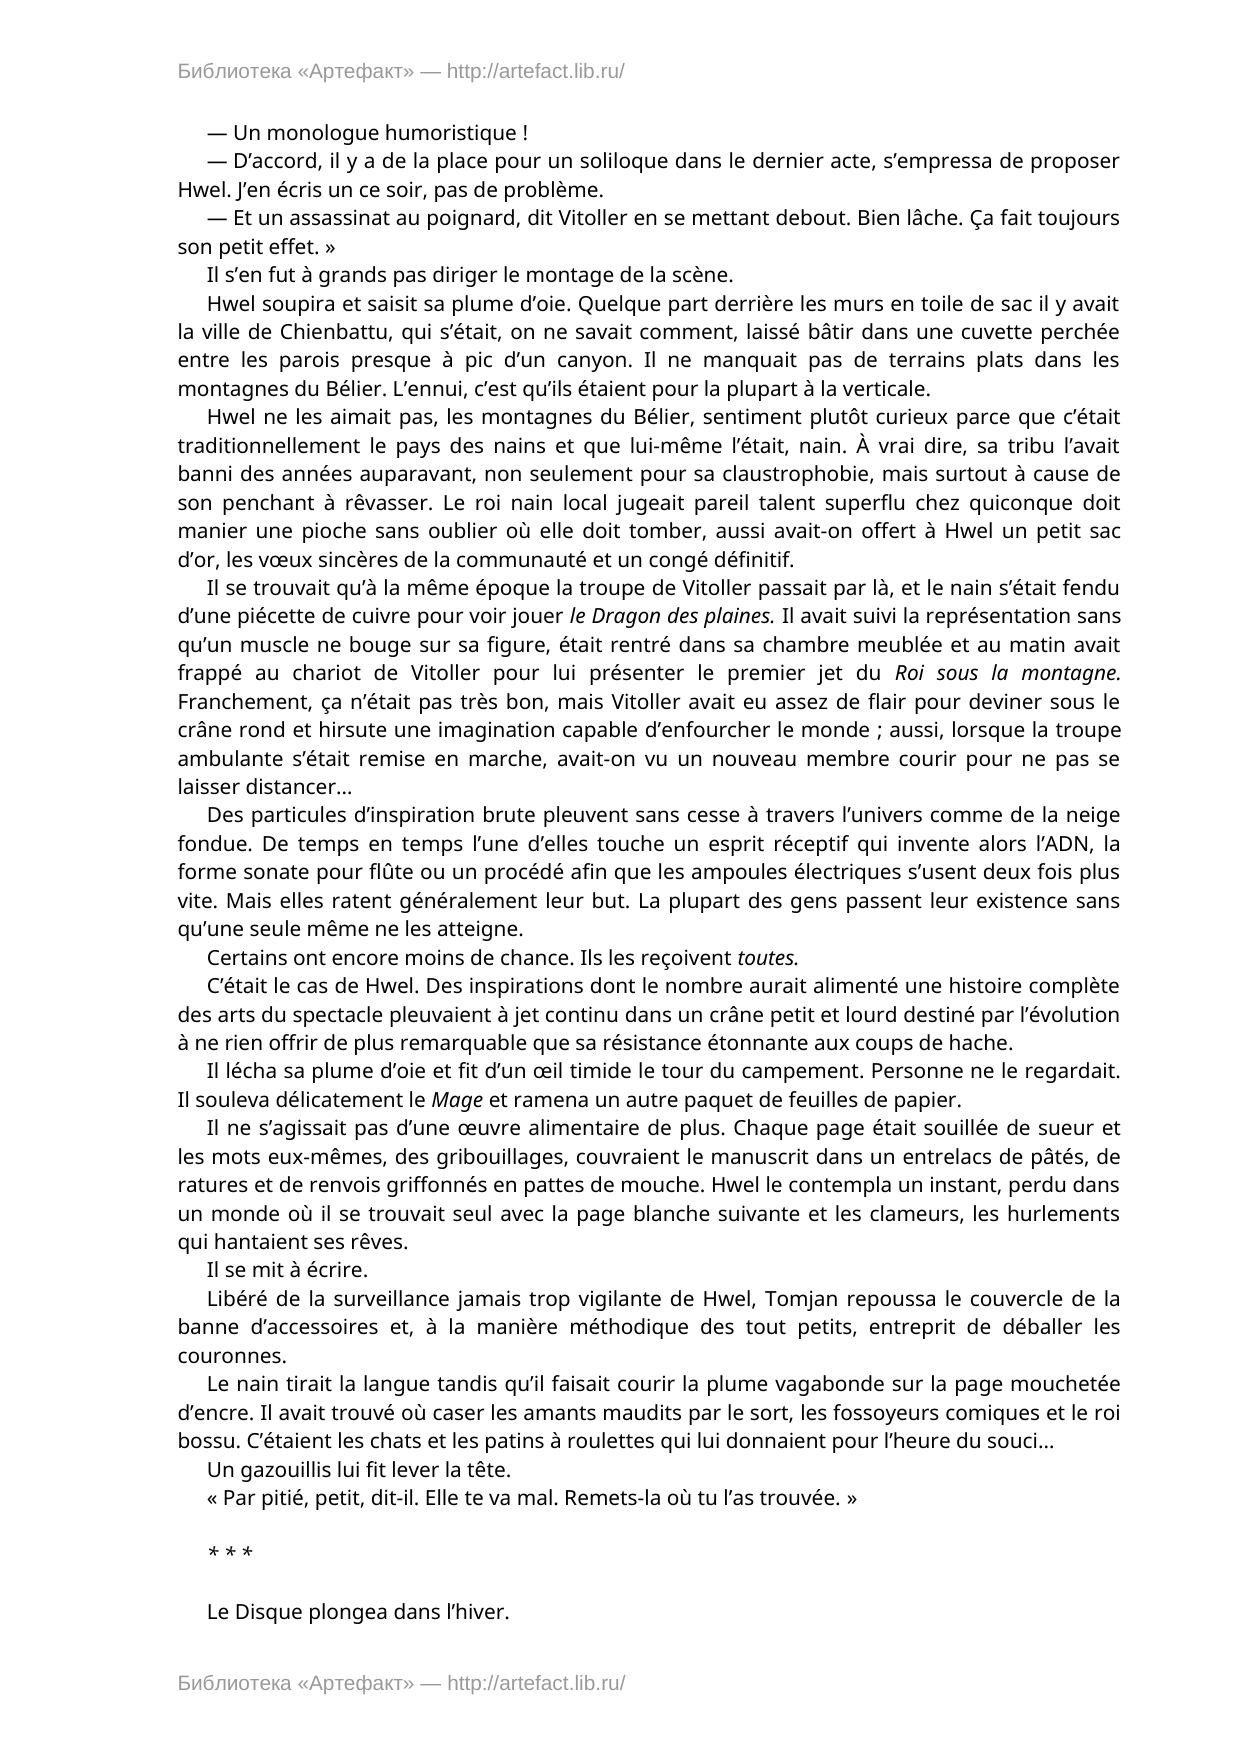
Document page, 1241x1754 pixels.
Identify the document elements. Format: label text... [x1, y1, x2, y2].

text « Par pitié, petit, dit-il. Elle te va mal. Remets-la où tu l’as trouvée. » [177, 1483, 1122, 1512]
text Certains ont encore moins de chance. Ils les reçoivent toutes. [177, 943, 1122, 971]
text — D’accord, il y a de la place pour un soliloque dans le dernier acte, s’empressa de proposer Hwel. J’en écris un ce soir, pas de problème. [177, 147, 1122, 203]
text Hwel ne les aimait pas, les montagnes du Bélier, sentiment plutôt curieux parce que c’était traditionnellement le pays des nains et que lui-même l’était, nain. À vrai dire, sa tribu l’avait banni des années auparavant, non seulement pour sa claustrophobie, mais surtout à cause de son penchant à rêvasser. Le roi nain local jugeait pareil talent superflu chez quiconque doit manier une pioche sans oublier où elle doit tomber, aussi avait-on offert à Hwel un petit sac d’or, les vœux sincères de la communauté et un congé définitif. [177, 402, 1122, 573]
text Un gazouillis lui fit lever la tête. [177, 1455, 1122, 1483]
text C’était le cas de Hwel. Des inspirations dont le nombre aurait alimenté une histoire complète des arts du spectacle pleuvaient à jet continu dans un crâne petit et lourd destiné par l’évolution à ne rien offrir de plus remarquable que sa résistance étonnante aux coups de hache. [177, 971, 1122, 1057]
text Il ne s’agissait pas d’une œuvre alimentaire de plus. Chaque page était souillée de sueur et les mots eux-mêmes, des gribouillages, couvraient le manuscrit dans un entrelacs de pâtés, de ratures et de renvois griffonnés en pattes de mouche. Hwel le contempla un instant, perdu dans un monde où il se trouvait seul avec la page blanche suivante et les clameurs, les hurlements qui hantaient ses rêves. [177, 1113, 1122, 1256]
text Le Disque plongea dans l’hiver. [177, 1597, 1122, 1625]
subtitle * * * [177, 1540, 1122, 1568]
text Il lécha sa plume d’oie et fit d’un œil timide le tour du campement. Personne ne le regardait. Il souleva délicatement le Mage et ramena un autre paquet de feuilles de papier. [177, 1057, 1122, 1113]
text Hwel soupira et saisit sa plume d’oie. Quelque part derrière les murs en toile de sac il y avait la ville de Chienbattu, qui s’était, on ne savait comment, laissé bâtir dans une cuvette perchée entre les parois presque à pic d’un canyon. Il ne manquait pas de terrains plats dans les montagnes du Bélier. L’ennui, c’est qu’ils étaient pour la plupart à la verticale. [177, 289, 1122, 402]
text Il se mit à écrire. [177, 1256, 1122, 1284]
text Il s’en fut à grands pas diriger le montage de la scène. [177, 260, 1122, 289]
text Le nain tirait la langue tandis qu’il faisait courir la plume vagabonde sur la page mouchetée d’encre. Il avait trouvé où caser les amants maudits par le sort, les fossoyeurs comiques et le roi bossu. C’étaient les chats et les patins à roulettes qui lui donnaient pour l’heure du souci… [177, 1369, 1122, 1455]
text — Un monologue humoristique ! [177, 118, 1122, 147]
text — Et un assassinat au poignard, dit Vitoller en se mettant debout. Bien lâche. Ça fait toujours son petit effet. » [177, 203, 1122, 260]
text Des particules d’inspiration brute pleuvent sans cesse à travers l’univers comme de la neige fondue. De temps en temps l’une d’elles touche un esprit réceptif qui invente alors l’ADN, la forme sonate pour flûte ou un procédé afin que les ampoules électriques s’usent deux fois plus vite. Mais elles ratent généralement leur but. La plupart des gens passent leur existence sans qu’une seule même ne les atteigne. [177, 801, 1122, 943]
text Il se trouvait qu’à la même époque la troupe de Vitoller passait par là, et le nain s’était fendu d’une piécette de cuivre pour voir jouer le Dragon des plaines. Il avait suivi la représentation sans qu’un muscle ne bouge sur sa figure, était rentré dans sa chambre meublée et au matin avait frappé au chariot de Vitoller pour lui présenter le premier jet du Roi sous la montagne. Franchement, ça n’était pas très bon, mais Vitoller avait eu assez de flair pour deviner sous le crâne rond et hirsute une imagination capable d’enfourcher le monde ; aussi, lorsque la troupe ambulante s’était remise en marche, avait-on vu un nouveau membre courir pour ne pas se laisser distancer… [177, 573, 1122, 801]
text Libéré de la surveillance jamais trop vigilante de Hwel, Tomjan repoussa le couvercle de la banne d’accessoires et, à la manière méthodique des tout petits, entreprit de déballer les couronnes. [177, 1284, 1122, 1369]
